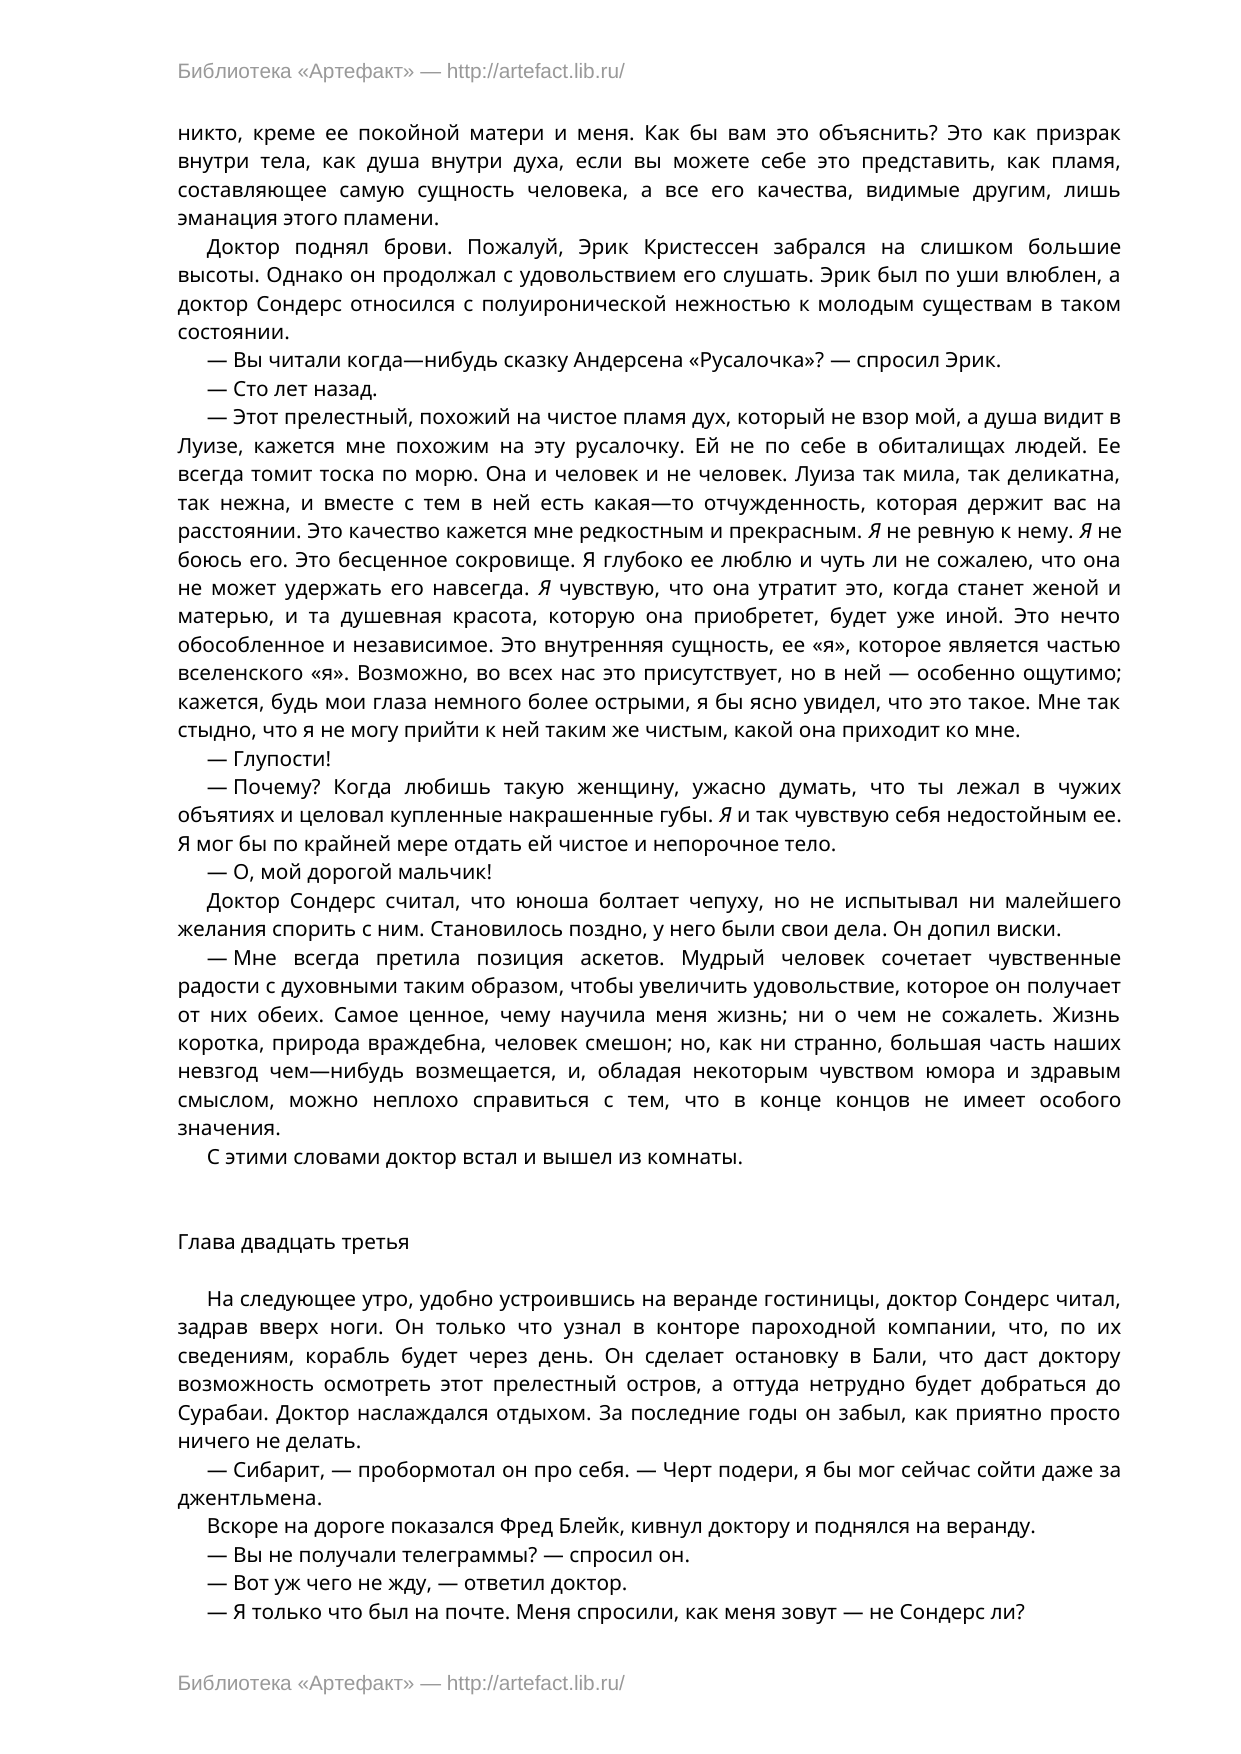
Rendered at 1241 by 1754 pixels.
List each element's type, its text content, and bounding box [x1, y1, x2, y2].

text Доктор Сондерс считал, что юноша болтает чепуху, но не испытывал ни малейшего желания спорить с ним. Становилось поздно, у него были свои дела. Он допил виски. [177, 886, 1122, 943]
text — Вот уж чего не жду, — ответил доктор. [177, 1568, 1122, 1597]
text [177, 118, 1122, 232]
text Доктор поднял брови. Пожалуй, Эрик Кристессен забрался на слишком большие высоты. Однако он продолжал с удовольствием его слушать. Эрик был по уши влюблен, а доктор Сондерс относился с полуиронической нежностью к молодым существам в таком состоянии. [177, 232, 1122, 346]
text — О, мой дорогой мальчик! [177, 857, 1122, 886]
text — Я только что был на почте. Меня спросили, как меня зовут — не Сондерс ли? [177, 1597, 1122, 1625]
text — Сто лет назад. [177, 374, 1122, 402]
text — Почему? Когда любишь такую женщину, ужасно думать, что ты лежал в чужих объятиях и целовал купленные накрашенные губы. Я и так чувствую себя недостойным ее. Я мог бы по крайней мере отдать ей чистое и непорочное тело. [177, 772, 1122, 857]
text — Мне всегда претила позиция аскетов. Мудрый человек сочетает чувственные радости с духовными таким образом, чтобы увеличить удовольствие, которое он получает от них обеих. Самое ценное, чему научила меня жизнь; ни о чем не сожалеть. Жизнь коротка, природа враждебна, человек смешон; но, как ни странно, большая часть наших невзгод чем—нибудь возмещается, и, обладая некоторым чувством юмора и здравым смыслом, можно неплохо справиться с тем, что в конце концов не имеет особого значения. [177, 943, 1122, 1142]
text На следующее утро, удобно устроившись на веранде гостиницы, доктор Сондерс читал, задрав вверх ноги. Он только что узнал в конторе пароходной компании, что, по их сведениям, корабль будет через день. Он сделает остановку в Бали, что даст доктору возможность осмотреть этот прелестный остров, а оттуда нетрудно будет добраться до Сурабаи. Доктор наслаждался отдыхом. За последние годы он забыл, как приятно просто ничего не делать. [177, 1284, 1122, 1455]
text — Сибарит, — пробормотал он про себя. — Черт подери, я бы мог сейчас сойти даже за джентльмена. [177, 1455, 1122, 1512]
text — Этот прелестный, похожий на чистое пламя дух, который не взор мой, а душа видит в Луизе, кажется мне похожим на эту русалочку. Ей не по себе в обиталищах людей. Ее всегда томит тоска по морю. Она и человек и не человек. Луиза так мила, так деликатна, так нежна, и вместе с тем в ней есть какая—то отчужденность, которая держит вас на расстоянии. Это качество кажется мне редкостным и прекрасным. Я не ревную к нему. Я не боюсь его. Это бесценное сокровище. Я глубоко ее люблю и чуть ли не сожалею, что она не может удержать его навсегда. Я чувствую, что она утратит это, когда станет женой и матерью, и та душевная красота, которую она приобретет, будет уже иной. Это нечто обособленное и независимое. Это внутренняя сущность, ее «я», которое является частью вселенского «я». Возможно, во всех нас это присутствует, но в ней — особенно ощутимо; кажется, будь мои глаза немного более острыми, я бы ясно увидел, что это такое. Мне так стыдно, что я не могу прийти к ней таким же чистым, какой она приходит ко мне. [177, 402, 1122, 744]
text — Вы читали когда—нибудь сказку Андерсена «Русалочка»? — спросил Эрик. [177, 346, 1122, 374]
subtitle Глава двадцать третья [177, 1227, 1122, 1256]
text Вскоре на дороге показался Фред Блейк, кивнул доктору и поднялся на веранду. [177, 1512, 1122, 1540]
text — Глупости! [177, 744, 1122, 772]
text — Вы не получали телеграммы? — спросил он. [177, 1540, 1122, 1568]
text С этими словами доктор встал и вышел из комнаты. [177, 1142, 1122, 1170]
